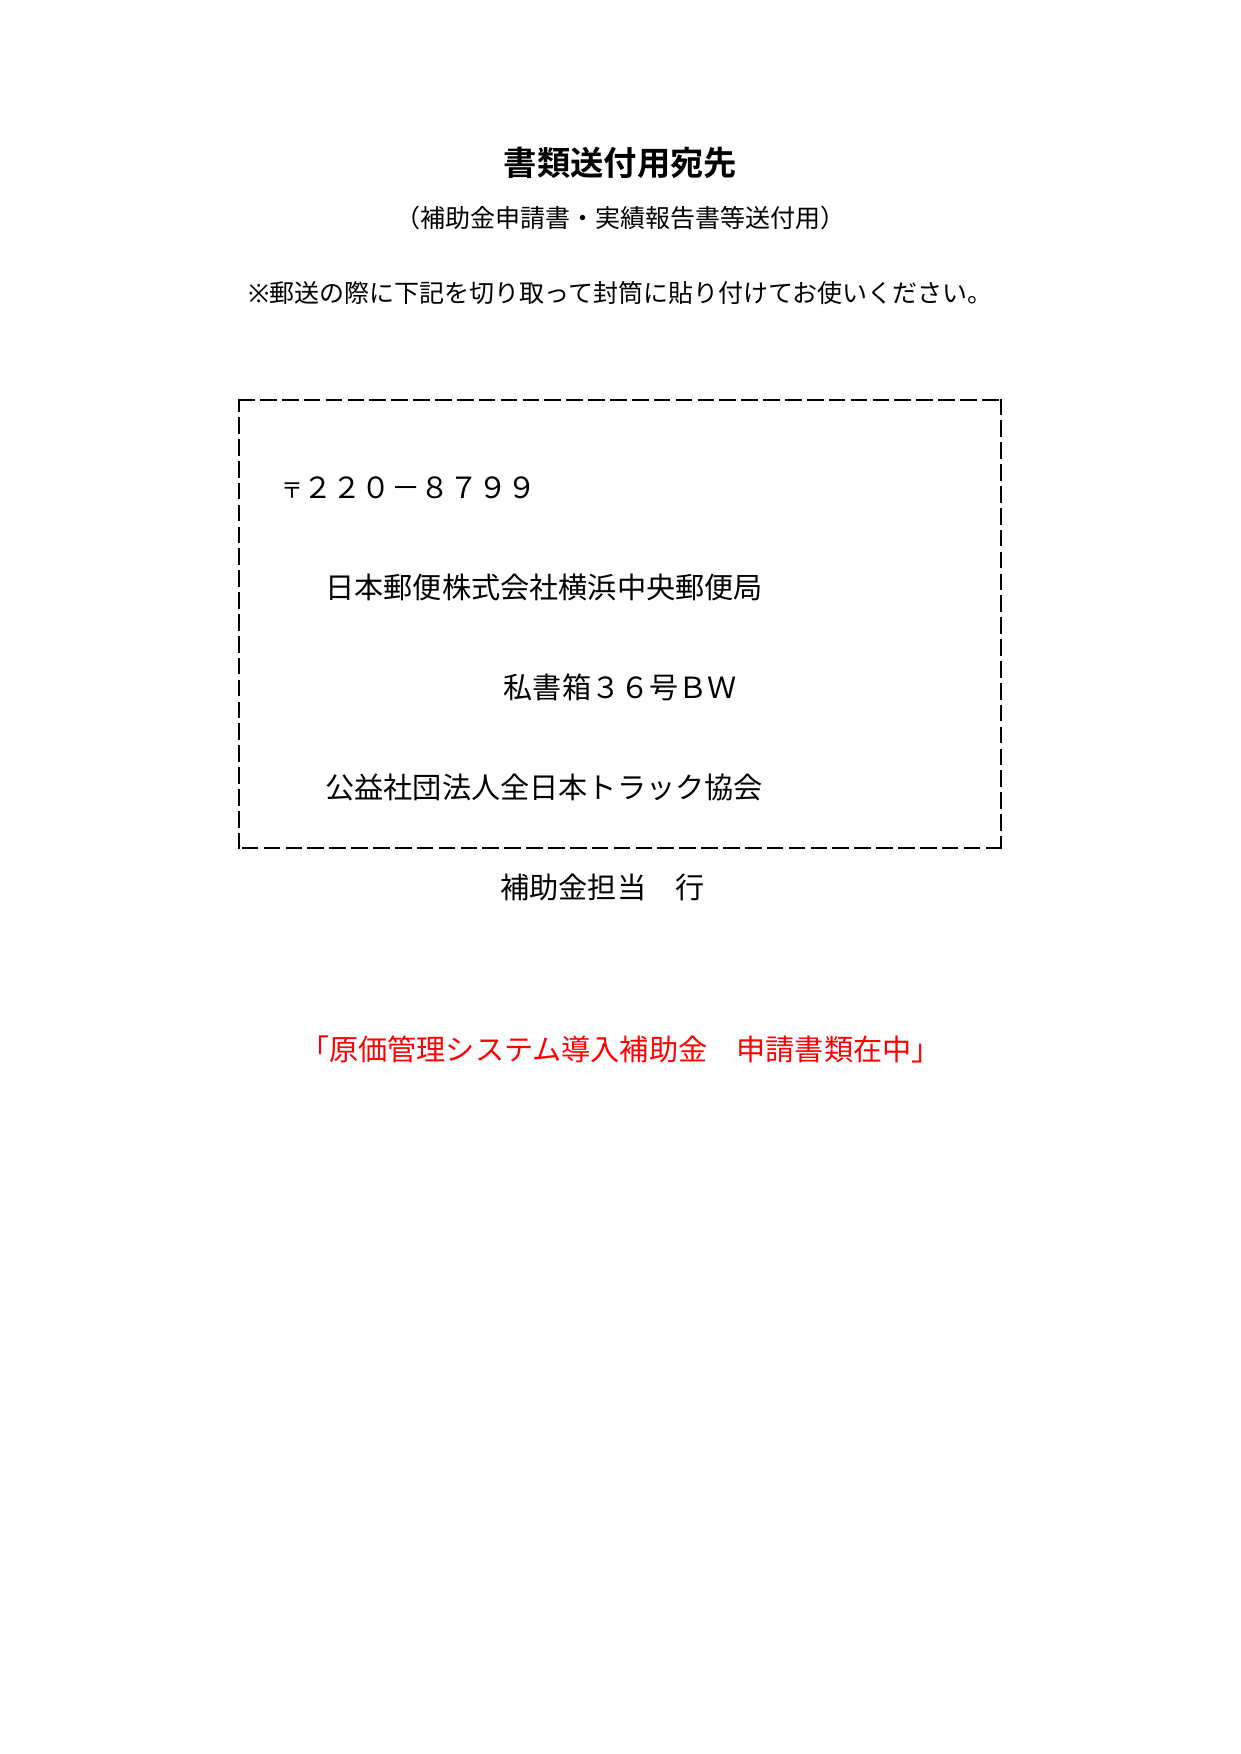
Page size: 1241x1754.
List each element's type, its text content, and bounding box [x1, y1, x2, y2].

text 〒２２０－８７９９ [238, 448, 1134, 523]
text 公益社団法人全日本トラック協会 [238, 748, 1134, 823]
text 書類送付用宛先 [106, 123, 1134, 198]
text 補助金担当 行 [238, 848, 1134, 923]
text ※郵送の際に下記を切り取って封筒に貼り付けてお使いください。 [106, 273, 1134, 310]
text 日本郵便株式会社横浜中央郵便局 [238, 548, 1134, 623]
text （補助金申請書・実績報告書等送付用） [106, 198, 1134, 235]
text 「原価管理システム導入補助金 申請書類在中」 [106, 1010, 1134, 1085]
text 私書箱３６号ＢＷ [106, 648, 1134, 723]
